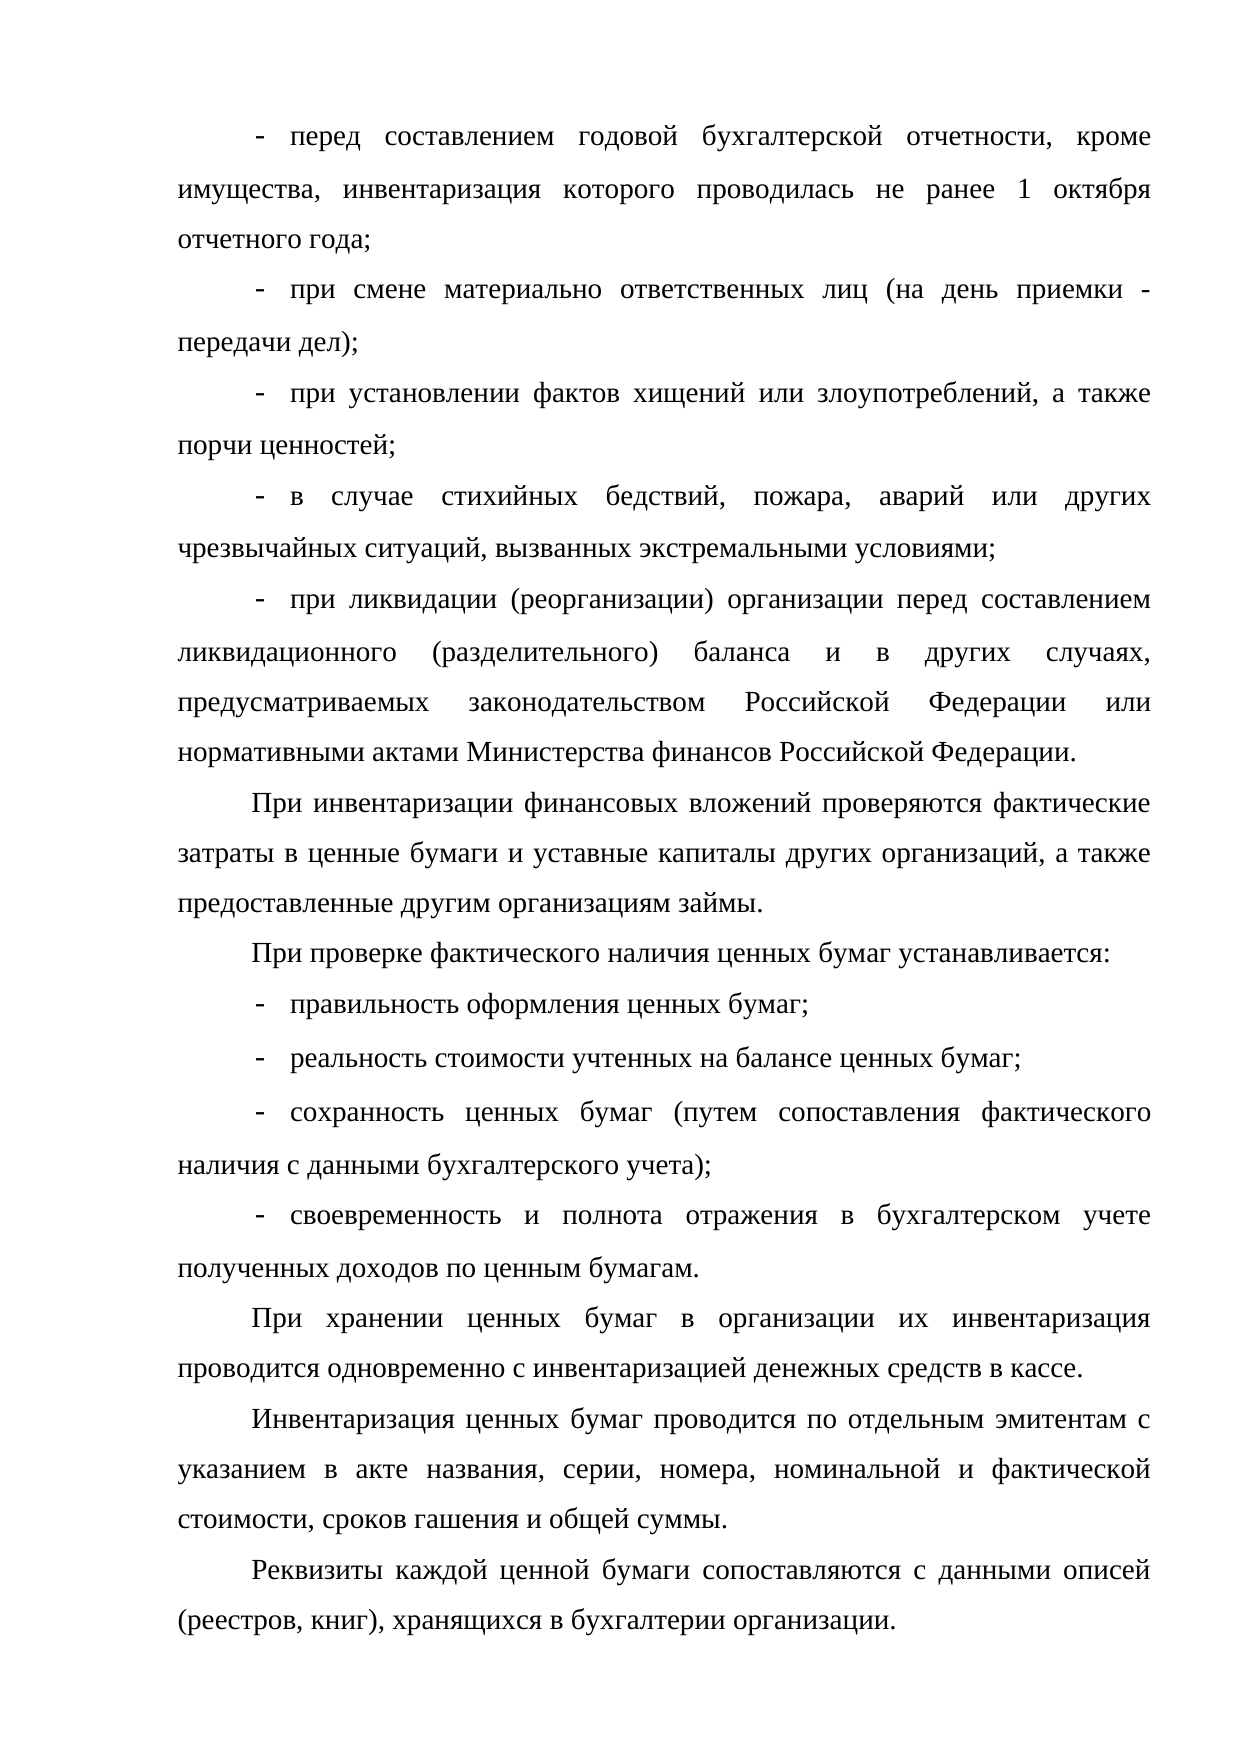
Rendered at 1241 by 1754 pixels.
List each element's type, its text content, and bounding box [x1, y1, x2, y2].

text При инвентаризации финансовых вложений проверяются фактические затраты в ценные бумаги и уставные капиталы других организаций, а также предоставленные другим организациям займы. [177, 785, 1152, 919]
list при ликвидации (реорганизации) организации перед составлением ликвидационного (разделительного) баланса и в других случаях, предусматриваемых законодательством Российской Федерации или нормативными актами Министерства финансов Российской Федерации. [177, 581, 1152, 768]
text Реквизиты каждой ценной бумаги сопоставляются с данными описей (реестров, книг), хранящихся в бухгалтерии организации. [177, 1552, 1152, 1636]
list при смене материально ответственных лиц (на день приемки - передачи дел); [177, 272, 1152, 358]
text При проверке фактического наличия ценных бумаг устанавливается: [177, 936, 1152, 969]
list правильность оформления ценных бумаг; [177, 986, 1152, 1022]
list в случае стихийных бедствий, пожара, аварий или других чрезвычайных ситуаций, вызванных экстремальными условиями; [177, 478, 1152, 564]
text При хранении ценных бумаг в организации их инвентаризация проводится одновременно с инвентаризацией денежных средств в кассе. [177, 1300, 1152, 1384]
list сохранность ценных бумаг (путем сопоставления фактического наличия с данными бухгалтерского учета); [177, 1094, 1152, 1180]
list при установлении фактов хищений или злоупотреблений, а также порчи ценностей; [177, 375, 1152, 461]
list реальность стоимости учтенных на балансе ценных бумаг; [177, 1040, 1152, 1076]
text Инвентаризация ценных бумаг проводится по отдельным эмитентам с указанием в акте названия, серии, номера, номинальной и фактической стоимости, сроков гашения и общей суммы. [177, 1401, 1152, 1535]
list своевременность и полнота отражения в бухгалтерском учете полученных доходов по ценным бумагам. [177, 1197, 1152, 1283]
list перед составлением годовой бухгалтерской отчетности, кроме имущества, инвентаризация которого проводилась не ранее 1 октября отчетного года; [177, 118, 1152, 255]
